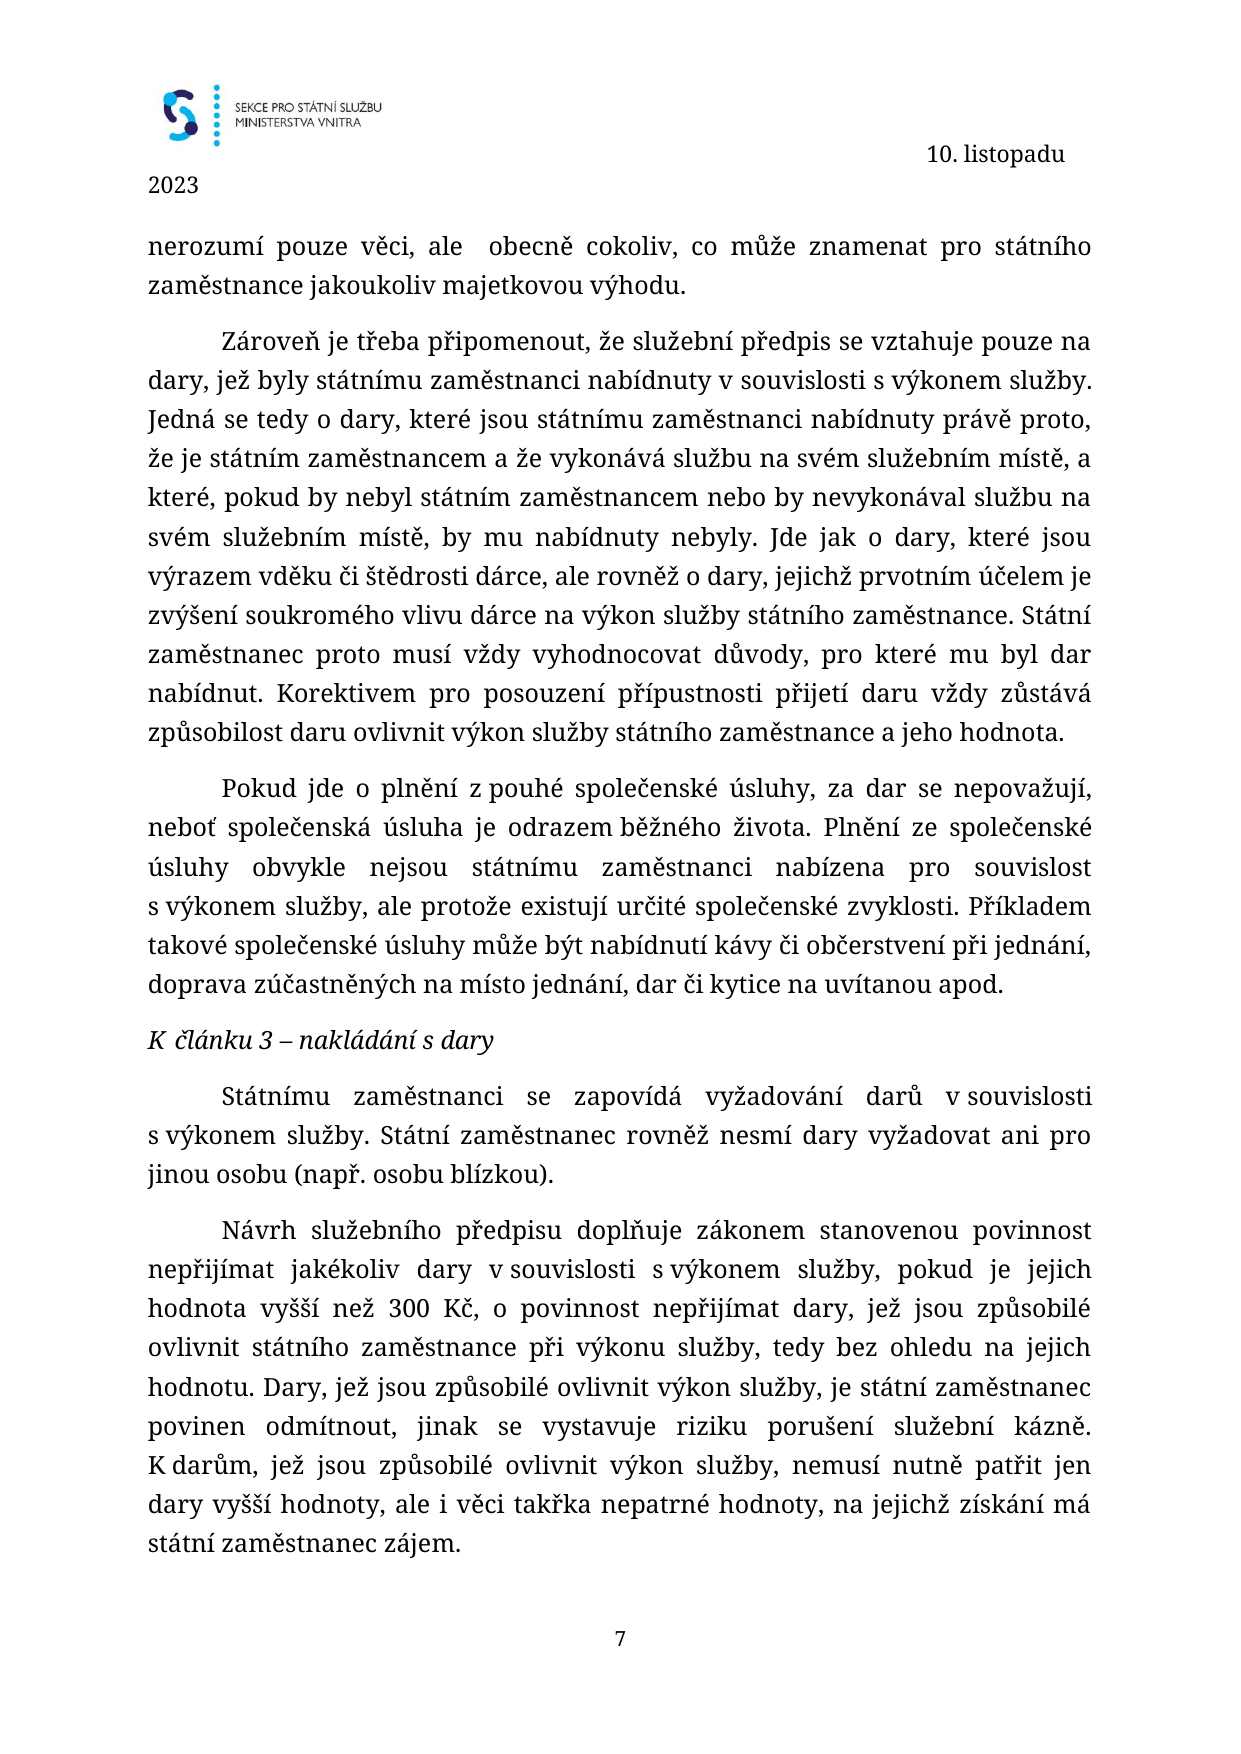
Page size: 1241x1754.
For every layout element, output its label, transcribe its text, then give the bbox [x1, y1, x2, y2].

text Zároveň je třeba připomenout, že služební předpis se vztahuje pouze na dary, jež byly státnímu zaměstnanci nabídnuty v souvislosti s výkonem služby. Jedná se tedy o dary, které jsou státnímu zaměstnanci nabídnuty právě proto, že je státním zaměstnancem a že vykonává službu na svém služebním místě, a které, pokud by nebyl státním zaměstnancem nebo by nevykonával službu na svém služebním místě, by mu nabídnuty nebyly. Jde jak o dary, které jsou výrazem vděku či štědrosti dárce, ale rovněž o dary, jejichž prvotním účelem je zvýšení soukromého vlivu dárce na výkon služby státního zaměstnance. Státní zaměstnanec proto musí vždy vyhodnocovat důvody, pro které mu byl dar nabídnut. Korektivem pro posouzení přípustnosti přijetí daru vždy zůstává způsobilost daru ovlivnit výkon služby státního zaměstnance a jeho hodnota. [148, 323, 1093, 749]
text K článku 3 – nakládání s dary [148, 1022, 1093, 1057]
text Pokud jde o plnění z pouhé společenské úsluhy, za dar se nepovažují, neboť společenská úsluha je odrazem běžného života. Plnění ze společenské úsluhy obvykle nejsou státnímu zaměstnanci nabízena pro souvislost s výkonem služby, ale protože existují určité společenské zvyklosti. Příkladem takové společenské úsluhy může být nabídnutí kávy či občerstvení při jednání, doprava zúčastněných na místo jednání, dar či kytice na uvítanou apod. [148, 771, 1093, 1001]
text Státnímu zaměstnanci se zapovídá vyžadování darů v souvislosti s výkonem služby. Státní zaměstnanec rovněž nesmí dary vyžadovat ani pro jinou osobu (např. osobu blízkou). [148, 1078, 1093, 1191]
picture [147, 73, 390, 163]
text Návrh služebního předpisu doplňuje zákonem stanovenou povinnost nepřijímat jakékoliv dary v souvislosti s výkonem služby, pokud je jejich hodnota vyšší než 300 Kč, o povinnost nepřijímat dary, jež jsou způsobilé ovlivnit státního zaměstnance při výkonu služby, tedy bez ohledu na jejich hodnotu. Dary, jež jsou způsobilé ovlivnit výkon služby, je státní zaměstnanec povinen odmítnout, jinak se vystavuje riziku porušení služební kázně. K darům, jež jsou způsobilé ovlivnit výkon služby, nemusí nutně patřit jen dary vyšší hodnoty, ale i věci takřka nepatrné hodnoty, na jejichž získání má státní zaměstnanec zájem. [148, 1212, 1093, 1560]
